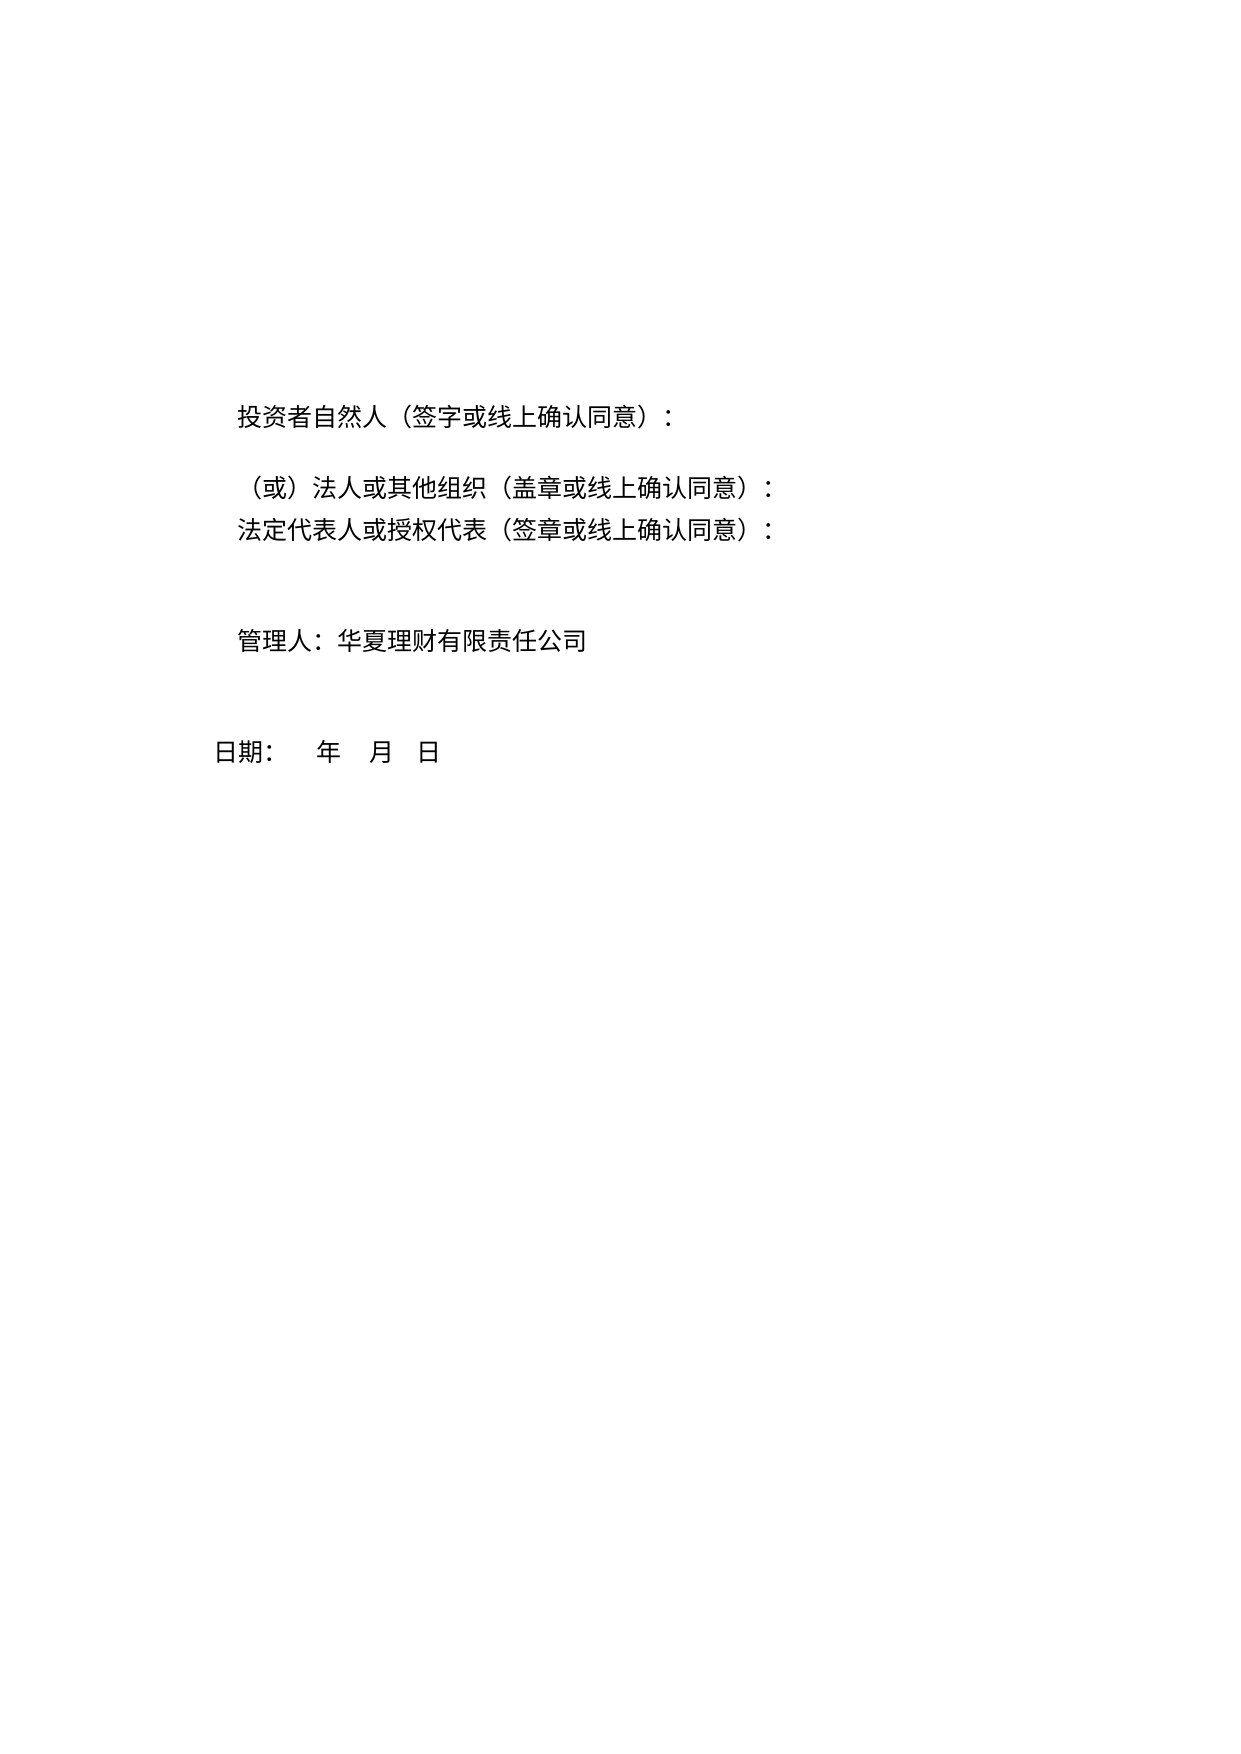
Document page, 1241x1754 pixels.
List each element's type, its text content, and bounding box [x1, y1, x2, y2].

text 日期： 年 月 日 [187, 733, 1053, 769]
text 投资者自然人（签字或线上确认同意）： [187, 397, 1053, 433]
text 法定代表人或授权代表（签章或线上确认同意）： [187, 511, 1053, 547]
text 管理人：华夏理财有限责任公司 [187, 622, 1053, 658]
text （或）法人或其他组织（盖章或线上确认同意）： [187, 469, 1053, 505]
